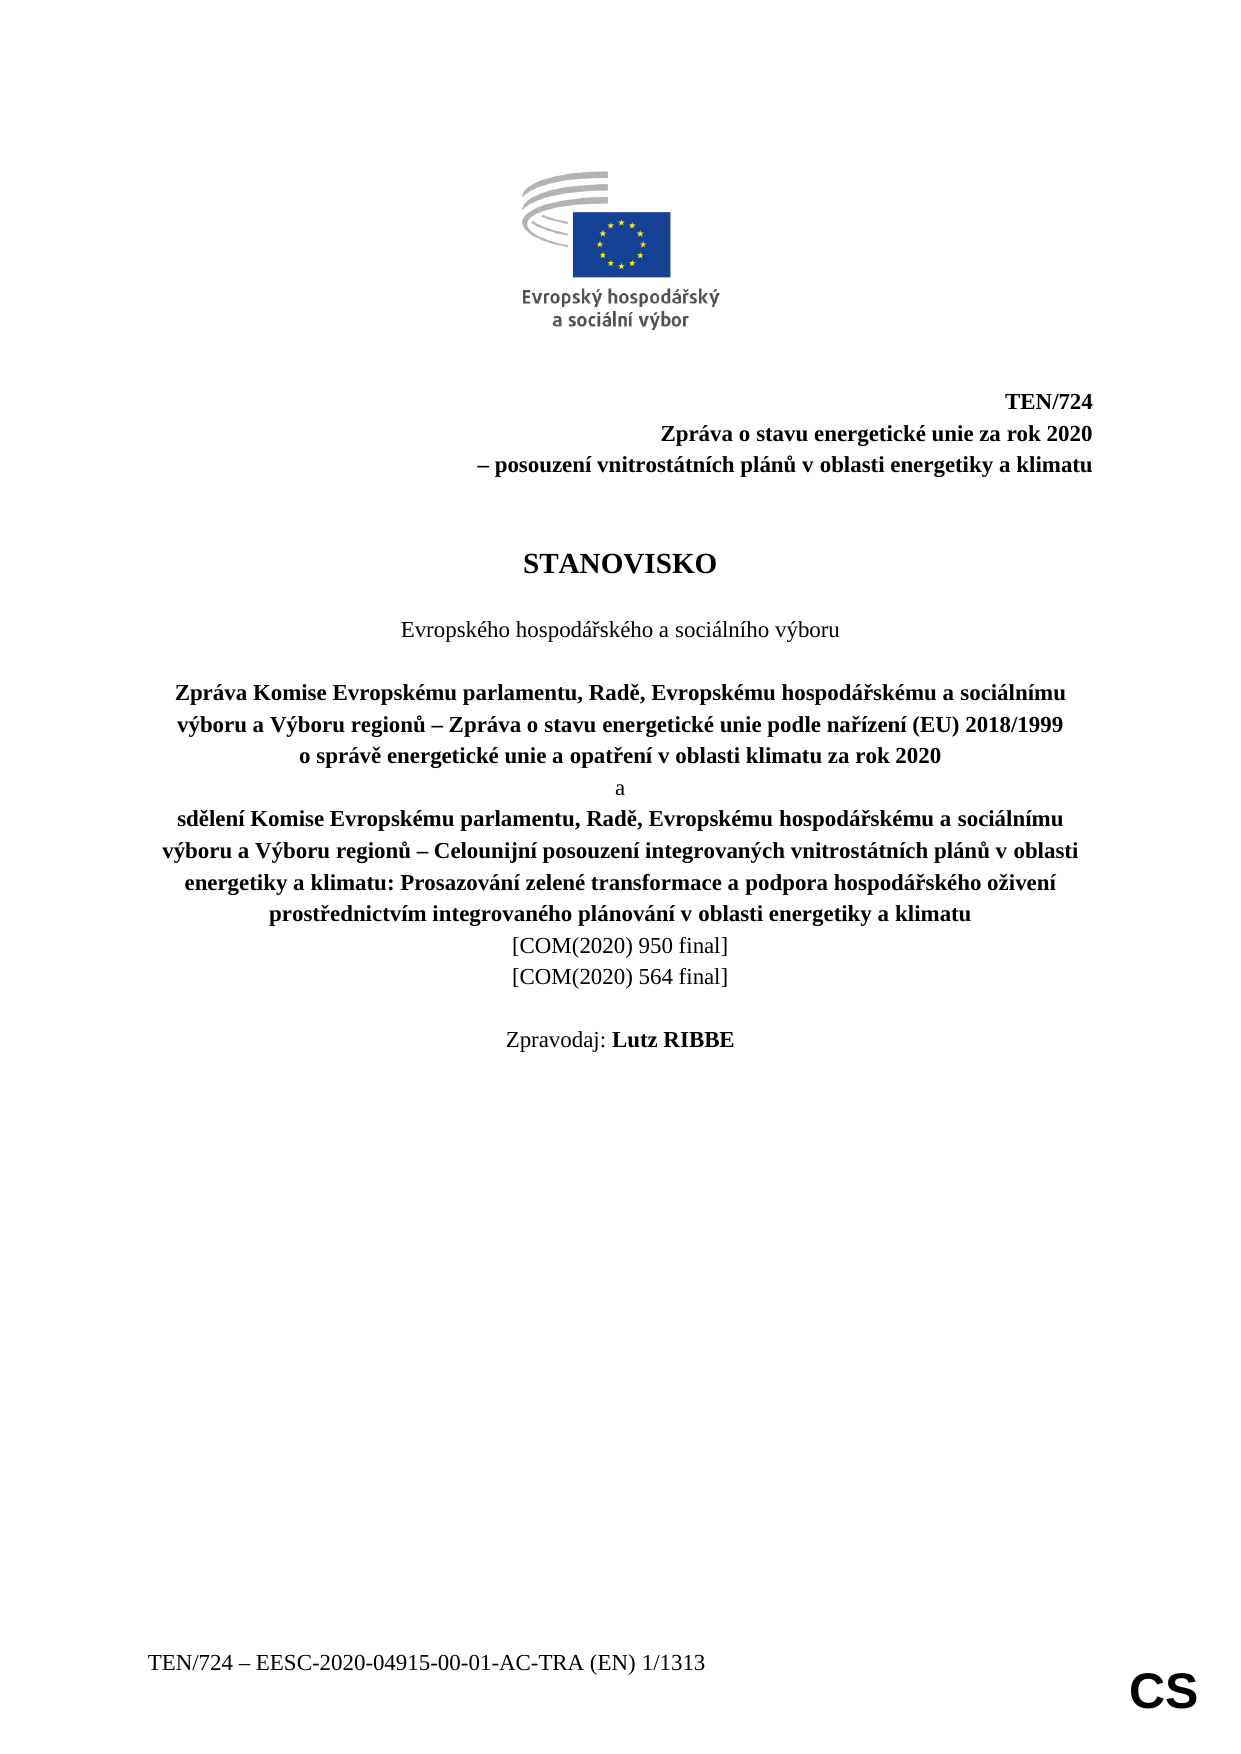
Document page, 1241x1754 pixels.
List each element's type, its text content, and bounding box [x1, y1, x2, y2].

text STANOVISKO Evropského hospodářského a sociálního výboru Zpráva Komise Evropskému parlamentu, Radě, Evropskému hospodářskému a sociálnímu výboru a Výboru regionů – Zpráva o stavu energetické unie podle nařízení (EU) 2018/1999 o správě energetické unie a opatření v oblasti klimatu za rok 2020 [148, 546, 1093, 769]
text – posouzení vnitrostátních plánů v oblasti energetiky a klimatu [148, 451, 1093, 477]
text Zpravodaj: Lutz RIBBE [148, 1026, 1093, 1053]
text TEN/724 [148, 388, 1093, 414]
text a sdělení Komise Evropskému parlamentu, Radě, Evropskému hospodářskému a sociálnímu výboru a Výboru regionů – Celounijní posouzení integrovaných vnitrostátních plánů v oblasti energetiky a klimatu: Prosazování zelené transformace a podpora hospodářského oživení prostřednictvím integrovaného plánování v oblasti energetiky a klimatu [COM(2020) 950 final] [148, 774, 1093, 958]
text Zpráva o stavu energetické unie za rok 2020 [148, 419, 1093, 446]
picture [473, 147, 768, 352]
text [COM(2020) 564 final] [148, 963, 1093, 990]
